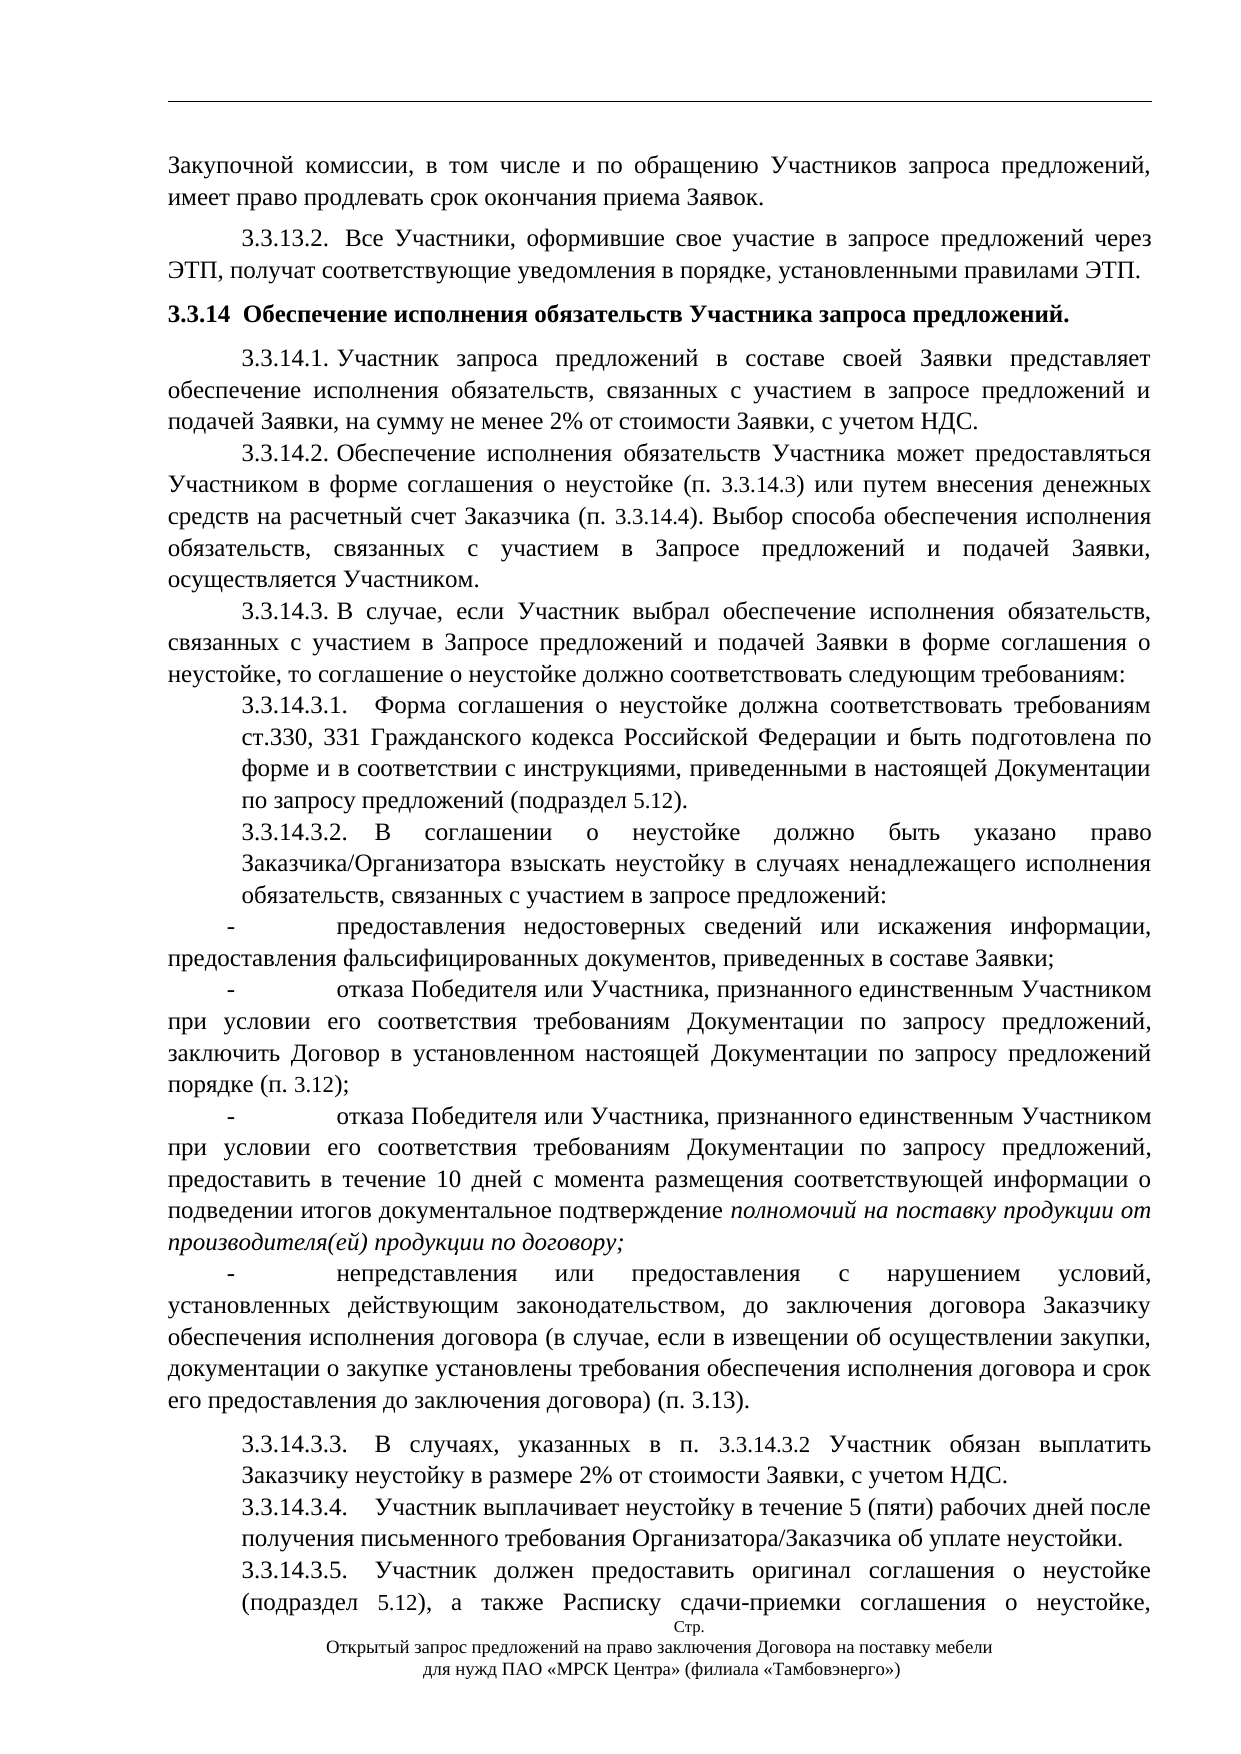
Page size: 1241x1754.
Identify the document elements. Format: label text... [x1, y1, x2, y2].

subtitle Обеспечение исполнения обязательств Участника запроса предложений. [168, 299, 1152, 328]
list Форма соглашения о неустойке должна соответствовать требованиям ст.330, 331 Гражданского кодекса Российской Федерации и быть подготовлена по форме и в соответствии с инструкциями, приведенными в настоящей Документации по запросу предложений (подраздел 5.12). [241, 690, 1152, 814]
list Участник запроса предложений в составе своей Заявки представляет обеспечение исполнения обязательств, связанных с участием в запросе предложений и подачей Заявки, на сумму не менее 2% от стоимости Заявки, с учетом НДС. [168, 343, 1152, 435]
list В соглашении о неустойке должно быть указано право Заказчика/Организатора взыскать неустойку в случаях ненадлежащего исполнения обязательств, связанных с участием в запросе предложений: [241, 817, 1152, 908]
list Все Участники, оформившие свое участие в запросе предложений через ЭТП, получат соответствующие уведомления в порядке, установленными правилами ЭТП. [168, 223, 1152, 284]
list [168, 150, 1152, 210]
list Обеспечение исполнения обязательств Участника может предоставляться Участником в форме соглашения о неустойке (п. 3.3.14.3) или путем внесения денежных средств на расчетный счет Заказчика (п. 3.3.14.4). Выбор способа обеспечения исполнения обязательств, связанных с участием в Запросе предложений и подачей Заявки, осуществляется Участником. [168, 438, 1152, 593]
list В случае, если Участник выбрал обеспечение исполнения обязательств, связанных с участием в Запросе предложений и подачей Заявки в форме соглашения о неустойке, то соглашение о неустойке должно соответствовать следующим требованиям: [168, 596, 1152, 688]
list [241, 1555, 1152, 1615]
list предоставления недостоверных сведений или искажения информации, предоставления фальсифицированных документов, приведенных в составе Заявки; [168, 911, 1152, 972]
list отказа Победителя или Участника, признанного единственным Участником при условии его соответствия требованиям Документации по запросу предложений, заключить Договор в установленном настоящей Документации по запросу предложений порядке (п. 3.12); [168, 974, 1152, 1098]
list непредставления или предоставления с нарушением условий, установленных действующим законодательством, до заключения договора Заказчику обеспечения исполнения договора (в случае, если в извещении об осуществлении закупки, документации о закупке установлены требования обеспечения исполнения договора и срок его предоставления до заключения договора) (п. 3.13). [168, 1258, 1152, 1413]
list В случаях, указанных в п. 3.3.14.3.2 Участник обязан выплатить Заказчику неустойку в размере 2% от стоимости Заявки, с учетом НДС. [241, 1429, 1152, 1489]
list Участник выплачивает неустойку в течение 5 (пяти) рабочих дней после получения письменного требования Организатора/Заказчика об уплате неустойки. [241, 1492, 1152, 1552]
list отказа Победителя или Участника, признанного единственным Участником при условии его соответствия требованиям Документации по запросу предложений, предоставить в течение 10 дней с момента размещения соответствующей информации о подведении итогов документальное подтверждение полномочий на поставку продукции от производителя(ей) продукции по договору; [168, 1101, 1152, 1256]
